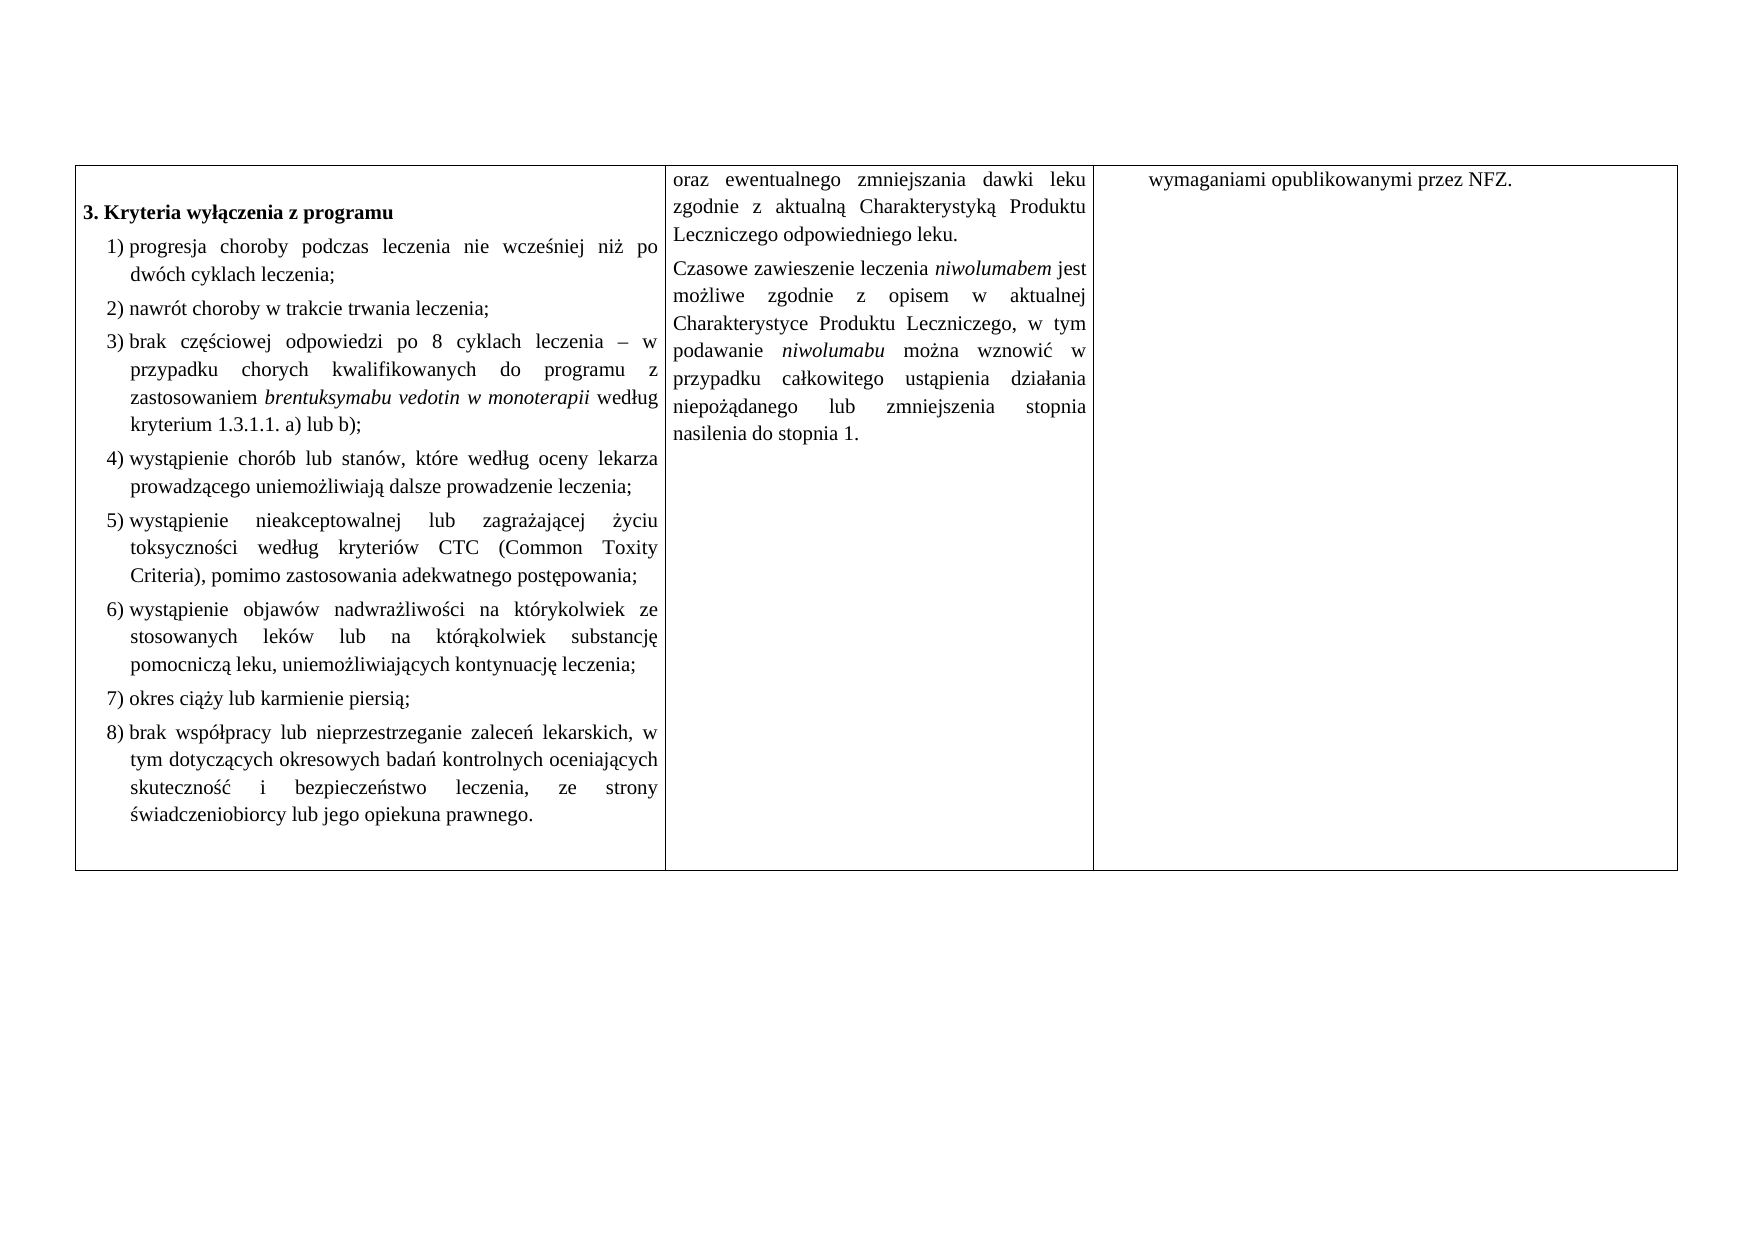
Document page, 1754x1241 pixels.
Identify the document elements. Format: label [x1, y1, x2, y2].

table_cell [1094, 166, 1677, 870]
table_cell [666, 166, 1093, 870]
table_cell [76, 166, 665, 870]
